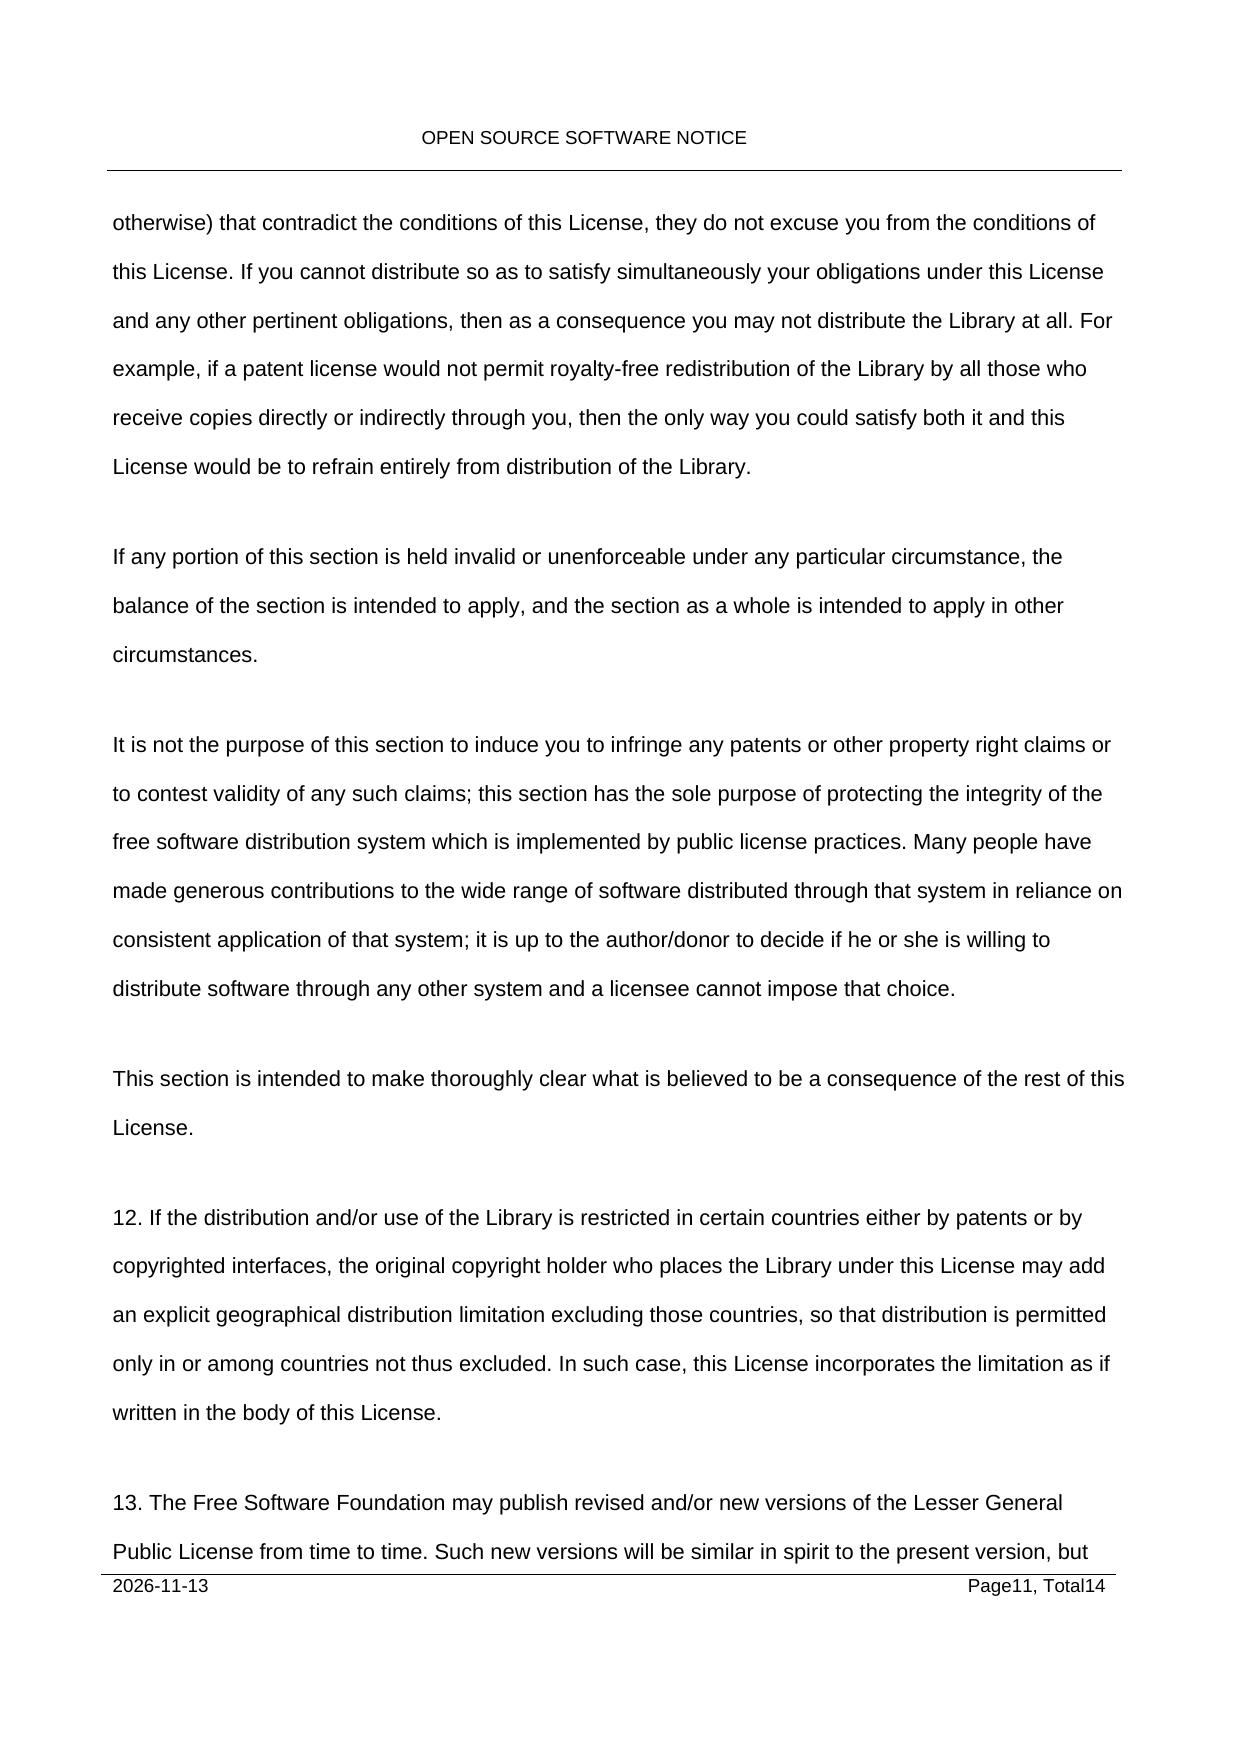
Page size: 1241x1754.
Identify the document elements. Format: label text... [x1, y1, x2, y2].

text This section is intended to make thoroughly clear what is believed to be a consequence of the rest of this License. [112, 1062, 1128, 1143]
text 12. If the distribution and/or use of the Library is restricted in certain countries either by patents or by copyrighted interfaces, the original copyright holder who places the Library under this License may add an explicit geographical distribution limitation excluding those countries, so that distribution is permitted only in or among countries not thus excluded. In such case, this License incorporates the limitation as if written in the body of this License. [112, 1201, 1128, 1428]
text If any portion of this section is held invalid or unenforceable under any particular circumstance, the balance of the section is intended to apply, and the section as a whole is intended to apply in other circumstances. [112, 540, 1128, 670]
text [112, 206, 1128, 483]
text It is not the purpose of this section to induce you to infringe any patents or other property right claims or to contest validity of any such claims; this section has the sole purpose of protecting the integrity of the free software distribution system which is implemented by public license practices. Many people have made generous contributions to the wide range of software distributed through that system in reliance on consistent application of that system; it is up to the author/donor to decide if he or she is willing to distribute software through any other system and a licensee cannot impose that choice. [112, 728, 1128, 1004]
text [112, 1486, 1128, 1567]
